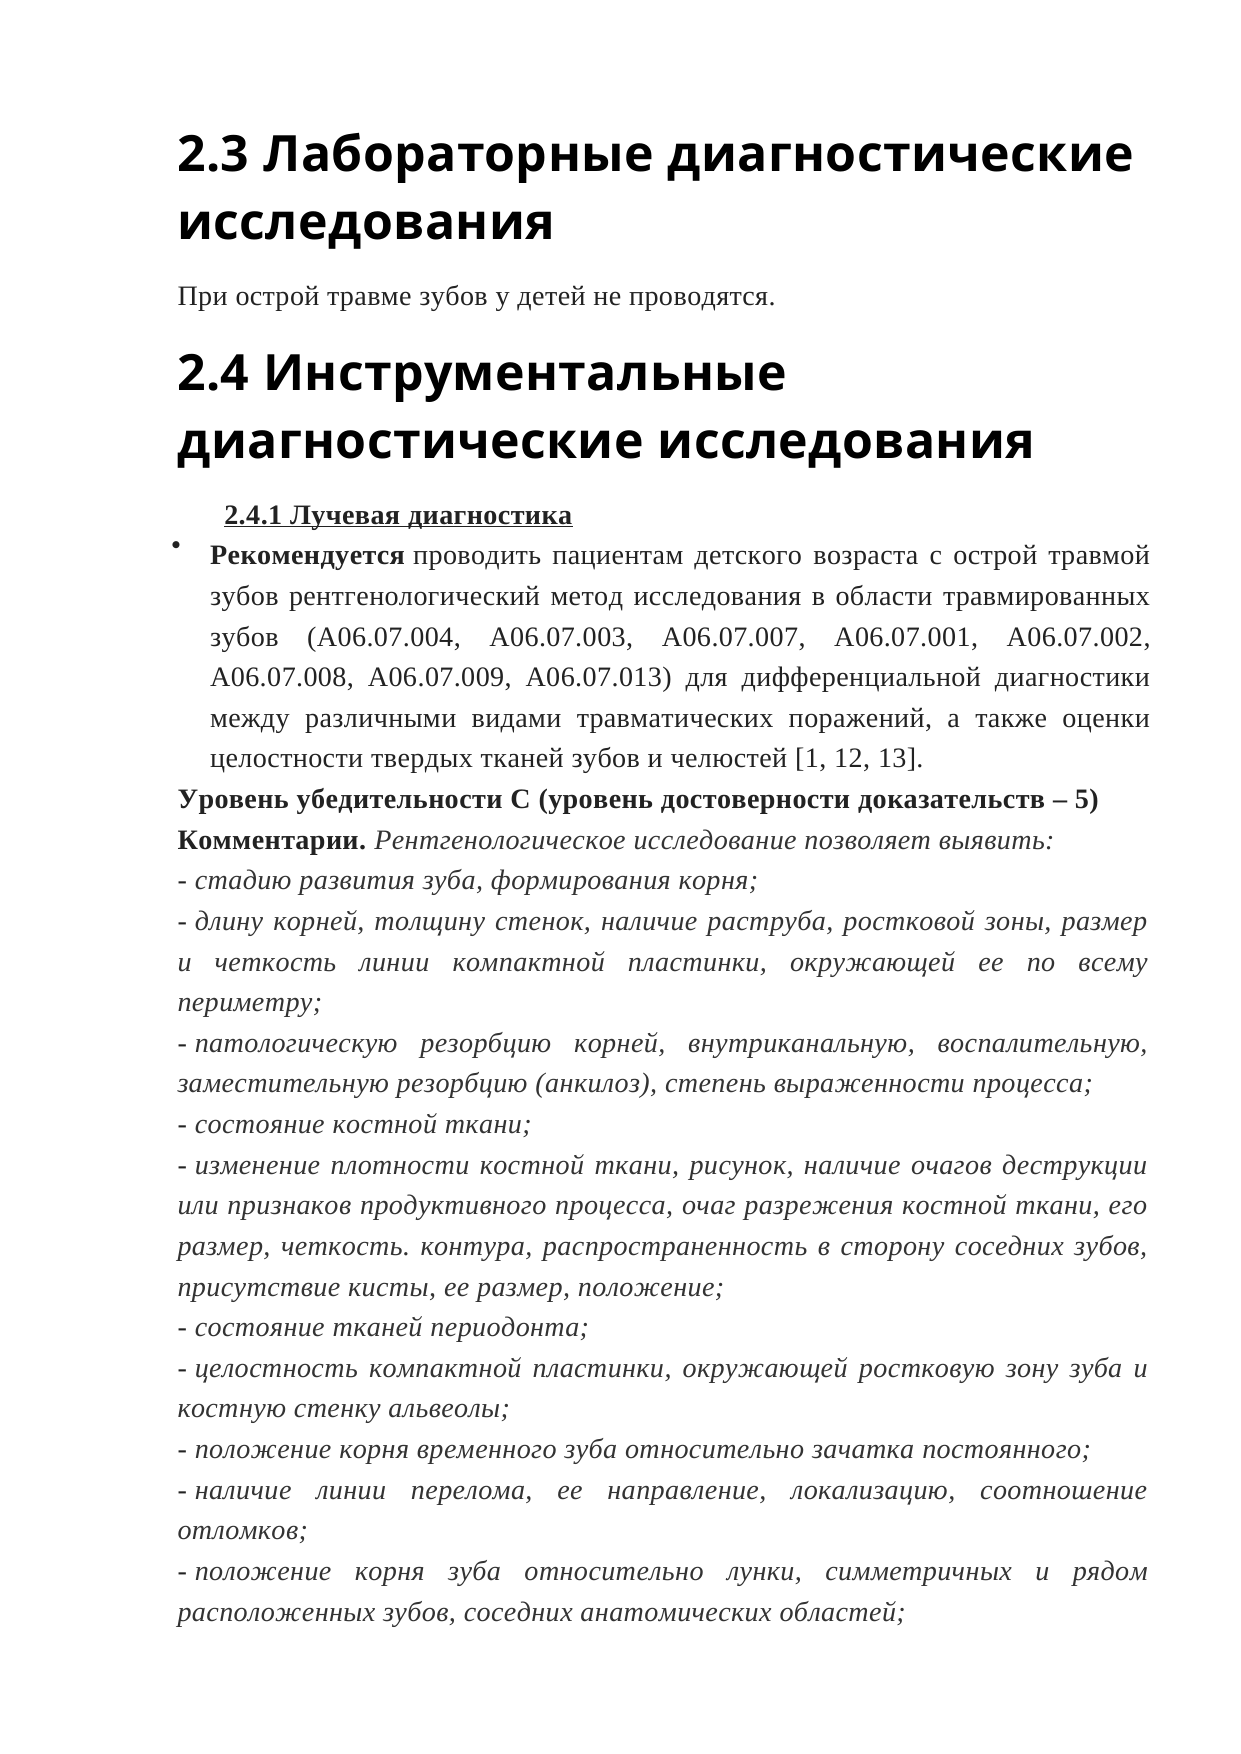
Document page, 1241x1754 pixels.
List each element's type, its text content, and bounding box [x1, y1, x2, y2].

text Комментарии. Рентгенологическое исследование позволяет выявить: [177, 814, 1152, 855]
text - изменение плотности костной ткани, рисунок, наличие очагов деструкции или признаков продуктивного процесса, очаг разрежения костной ткани, его размер, четкость. контура, распространенность в сторону соседних зубов, присутствие кисты, ее размер, положение; [177, 1139, 1152, 1302]
text - длину корней, толщину стенок, наличие раструба, ростковой зоны, размер и четкость линии компактной пластинки, окружающей ее по всему периметру; [177, 896, 1152, 1018]
text - патологическую резорбцию корней, внутриканальную, воспалительную, заместительную резорбцию (анкилоз), степень выраженности процесса; [177, 1018, 1152, 1099]
list Рекомендуется проводить пациентам детского возраста с острой травмой зубов рентгенологический метод исследования в области травмированных зубов (A06.07.004, A06.07.003, A06.07.007, A06.07.001, A06.07.002, A06.07.008, A06.07.009, A06.07.013) для дифференциальной диагностики между различными видами травматических поражений, а также оценки целостности твердых тканей зубов и челюстей [1, 12, 13]. [172, 530, 1152, 774]
text - наличие линии перелома, ее направление, локализацию, соотношение отломков; [177, 1464, 1152, 1546]
text Уровень убедительности С (уровень достоверности доказательств – 5) [177, 774, 1152, 814]
text - положение корня зуба относительно лунки, симметричных и рядом расположенных зубов, соседних анатомических областей; [177, 1546, 1152, 1627]
text - стадию развития зуба, формирования корня; [177, 855, 1152, 896]
text 2.4 Инструментальные диагностические исследования [177, 337, 1152, 473]
text При острой травме зубов у детей не проводятся. [177, 271, 1152, 312]
text 2.3 Лабораторные диагностические исследования [177, 118, 1152, 254]
text - состояние костной ткани; [177, 1099, 1152, 1139]
text - целостность компактной пластинки, окружающей ростковую зону зуба и костную стенку альвеолы; [177, 1343, 1152, 1424]
text 2.4.1 Лучевая диагностика [224, 489, 1105, 530]
text - положение корня временного зуба относительно зачатка постоянного; [177, 1424, 1152, 1464]
text - состояние тканей периодонта; [177, 1302, 1152, 1343]
